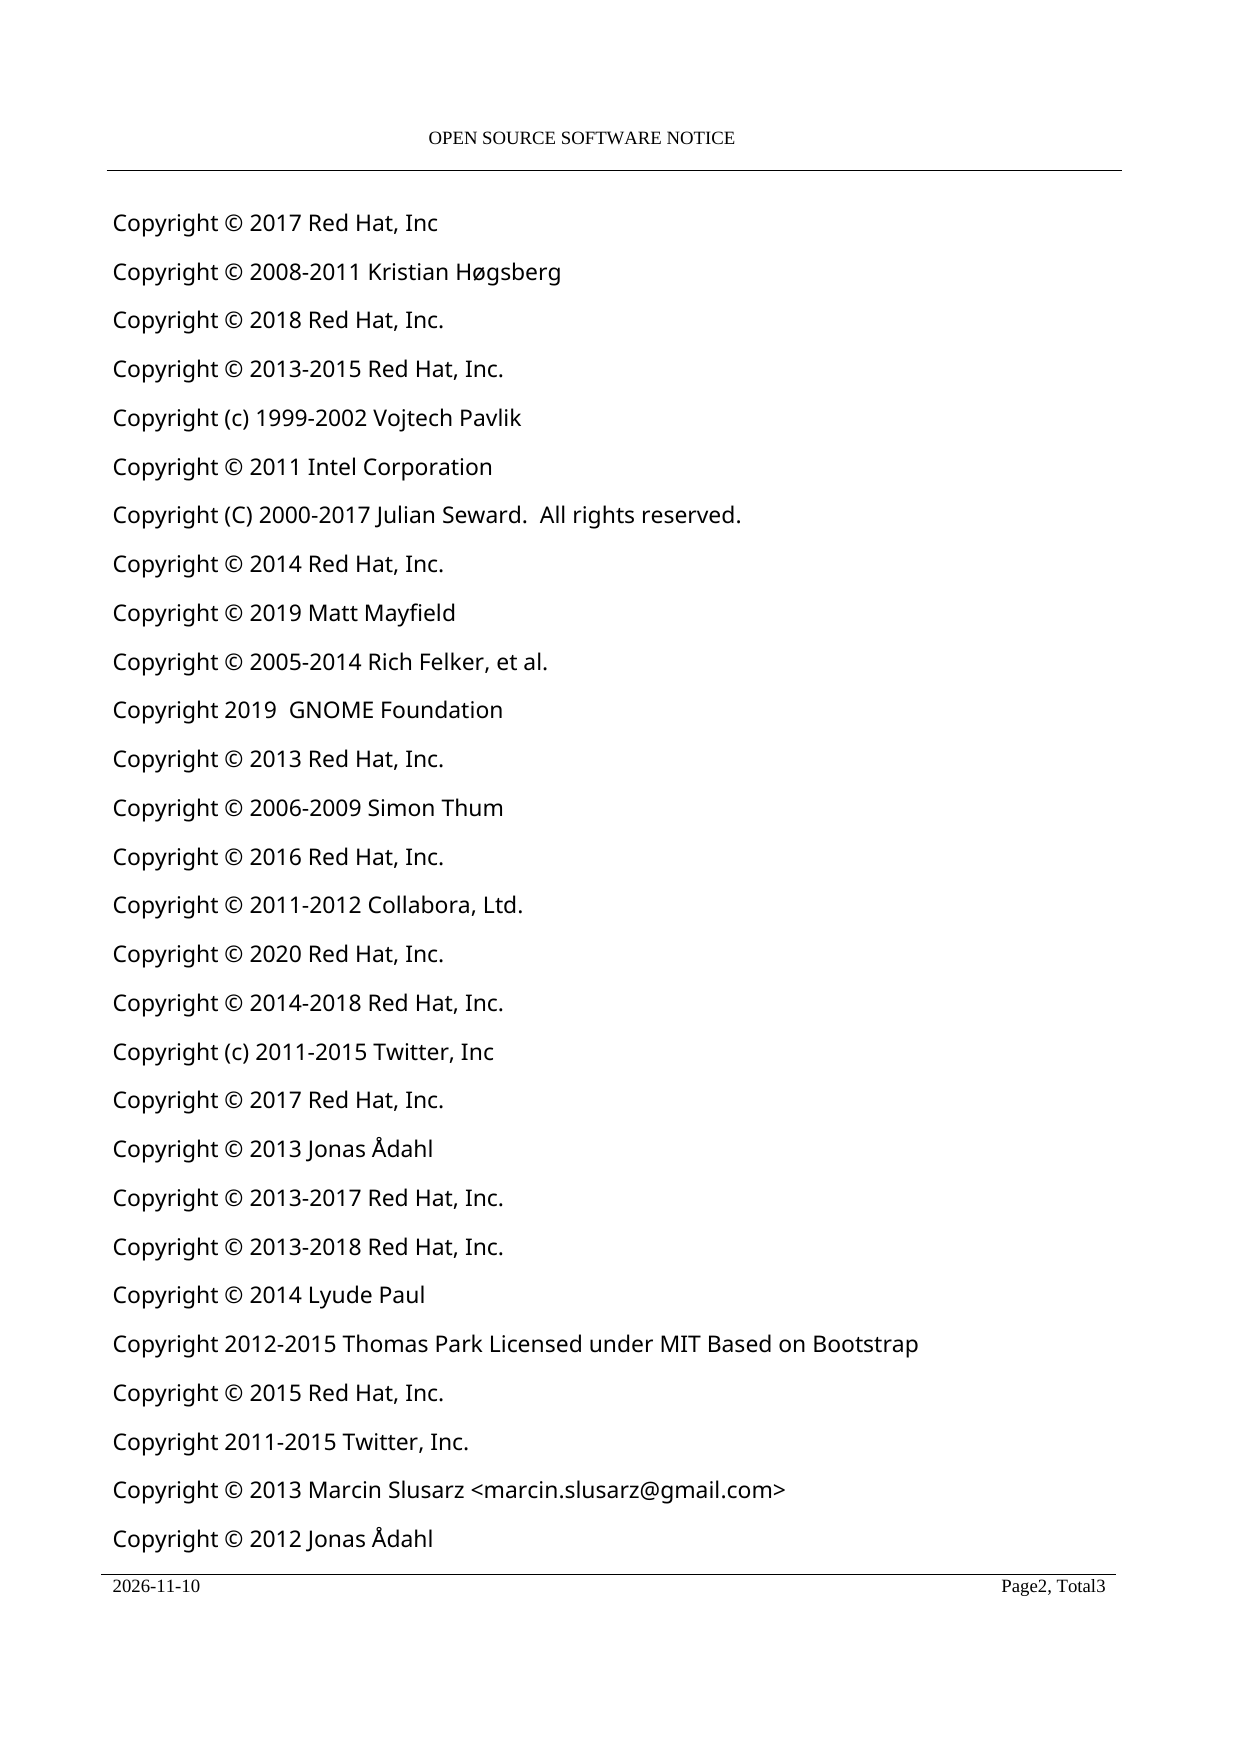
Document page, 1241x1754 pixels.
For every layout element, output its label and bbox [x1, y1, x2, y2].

text [112, 206, 1128, 1555]
